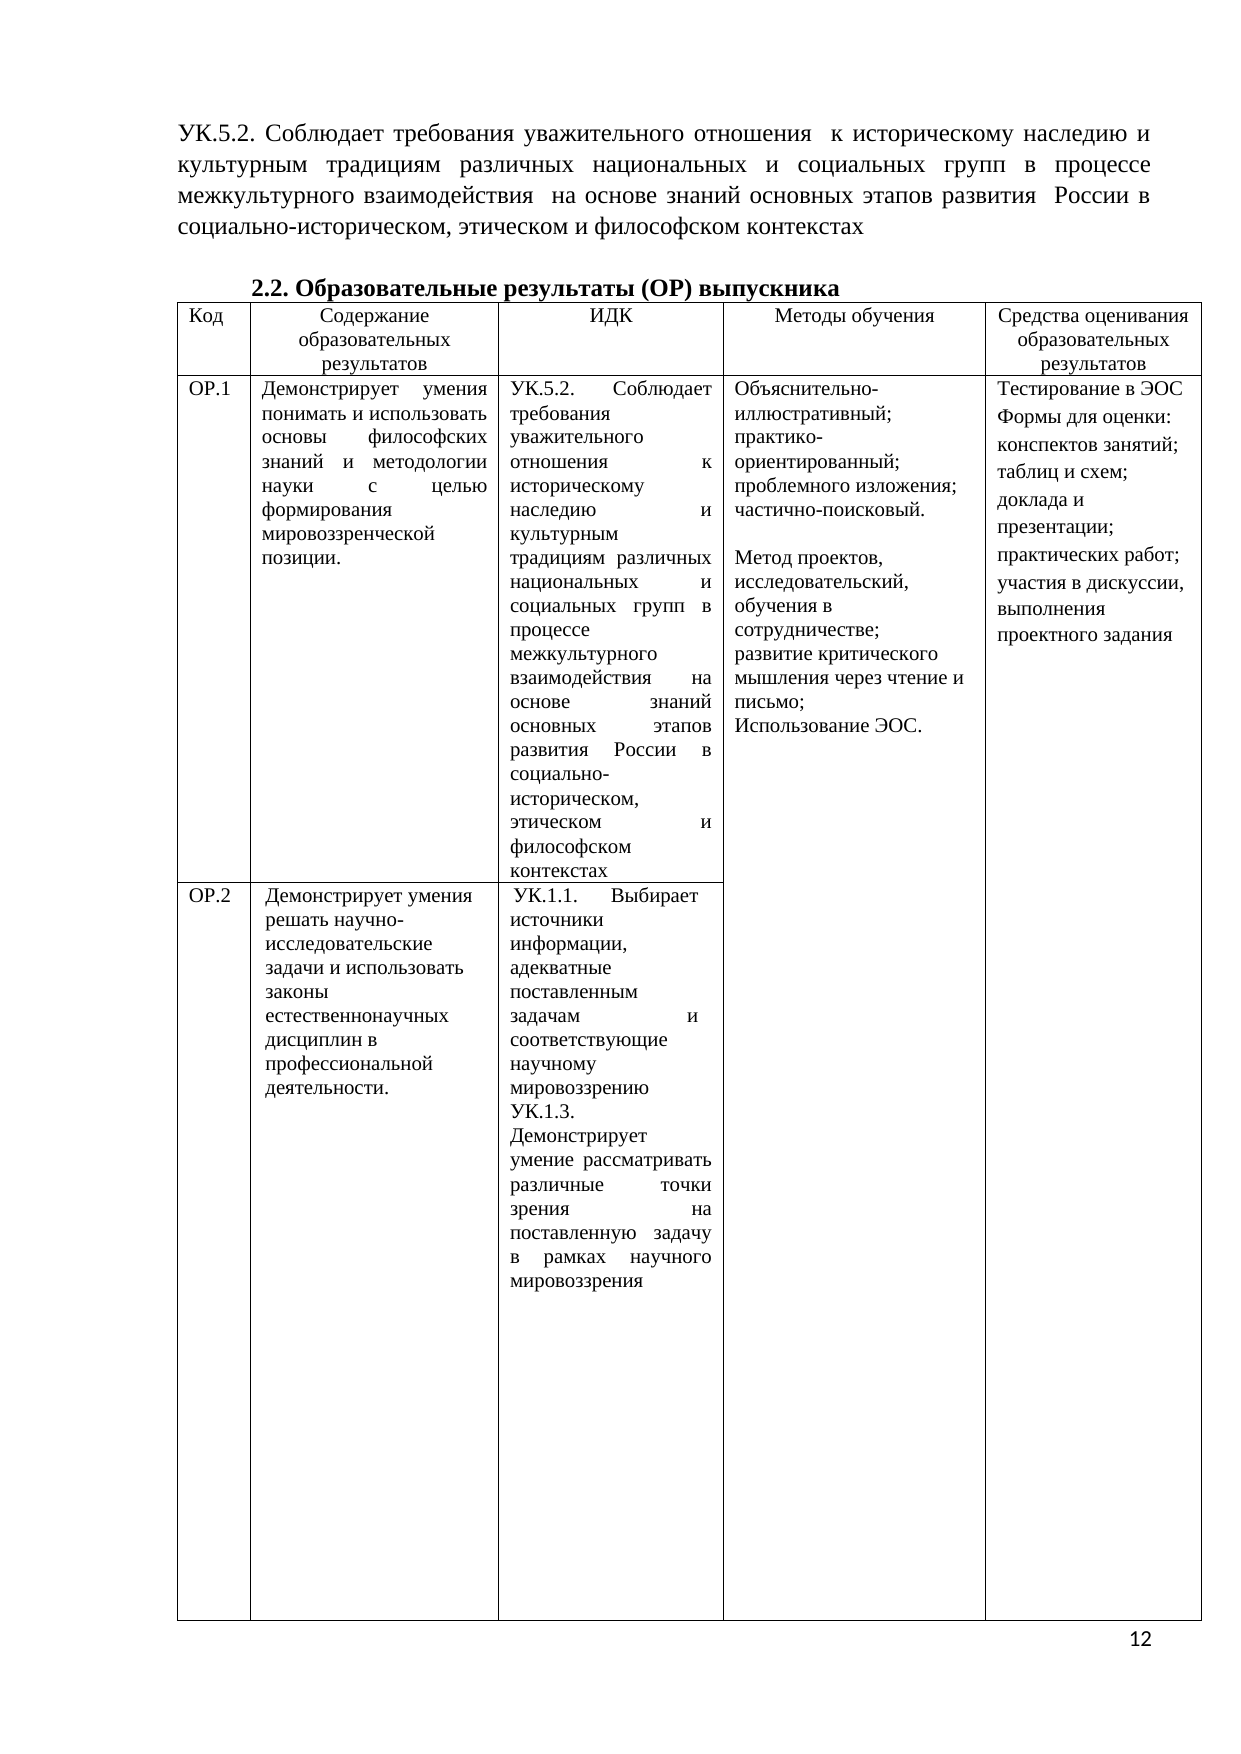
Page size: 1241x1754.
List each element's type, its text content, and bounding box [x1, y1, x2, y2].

table_cell Демонстрирует умения решать научно-исследовательские задачи и использовать законы естественнонаучных дисциплин в профессиональной деятельности. [251, 883, 498, 1619]
table_header Содержание образовательных результатов [251, 303, 498, 375]
table_cell Демонстрирует умения понимать и использовать основы философских знаний и методологии науки с целью формирования мировоззренческой позиции. [251, 376, 498, 882]
text 2.2. Образовательные результаты (ОР) выпускника [177, 273, 1138, 302]
table_cell УК.5.2. Соблюдает требования уважительного отношения к историческому наследию и культурным традициям различных национальных и социальных групп в процессе межкультурного взаимодействия на основе знаний основных этапов развития России в социально-историческом, этическом и философском контекстах [499, 376, 723, 882]
table_cell Объяснительно-иллюстративный; практико-ориентированный; проблемного изложения; частично-поисковый. Метод проектов, исследовательский, обучения в сотрудничестве; развитие критического мышления через чтение и письмо; Использование ЭОС. [724, 376, 985, 1619]
table_cell УК.1.1. Выбирает источники информации, адекватные поставленным задачам и соответствующие научному мировоззрению УК.1.3. Демонстрирует умение рассматривать различные точки зрения на поставленную задачу в рамках научного мировоззрения [499, 883, 723, 1619]
table_cell Тестирование в ЭОС Формы для оценки: конспектов занятий; таблиц и схем; доклада и презентации; практических работ; участия в дискуссии, выполнения проектного задания [986, 376, 1201, 1619]
table_header ИДК [499, 303, 723, 375]
table_cell ОР.1 [178, 376, 250, 882]
text УК.5.2. Соблюдает требования уважительного отношения к историческому наследию и культурным традициям различных национальных и социальных групп в процессе межкультурного взаимодействия на основе знаний основных этапов развития России в социально-историческом, этическом и философском контекстах [177, 118, 1152, 240]
table_header Код [178, 303, 250, 375]
table_cell ОР.2 [178, 883, 250, 1619]
table_header Средства оценивания образовательных результатов [986, 303, 1201, 375]
table_header Методы обучения [724, 303, 985, 375]
